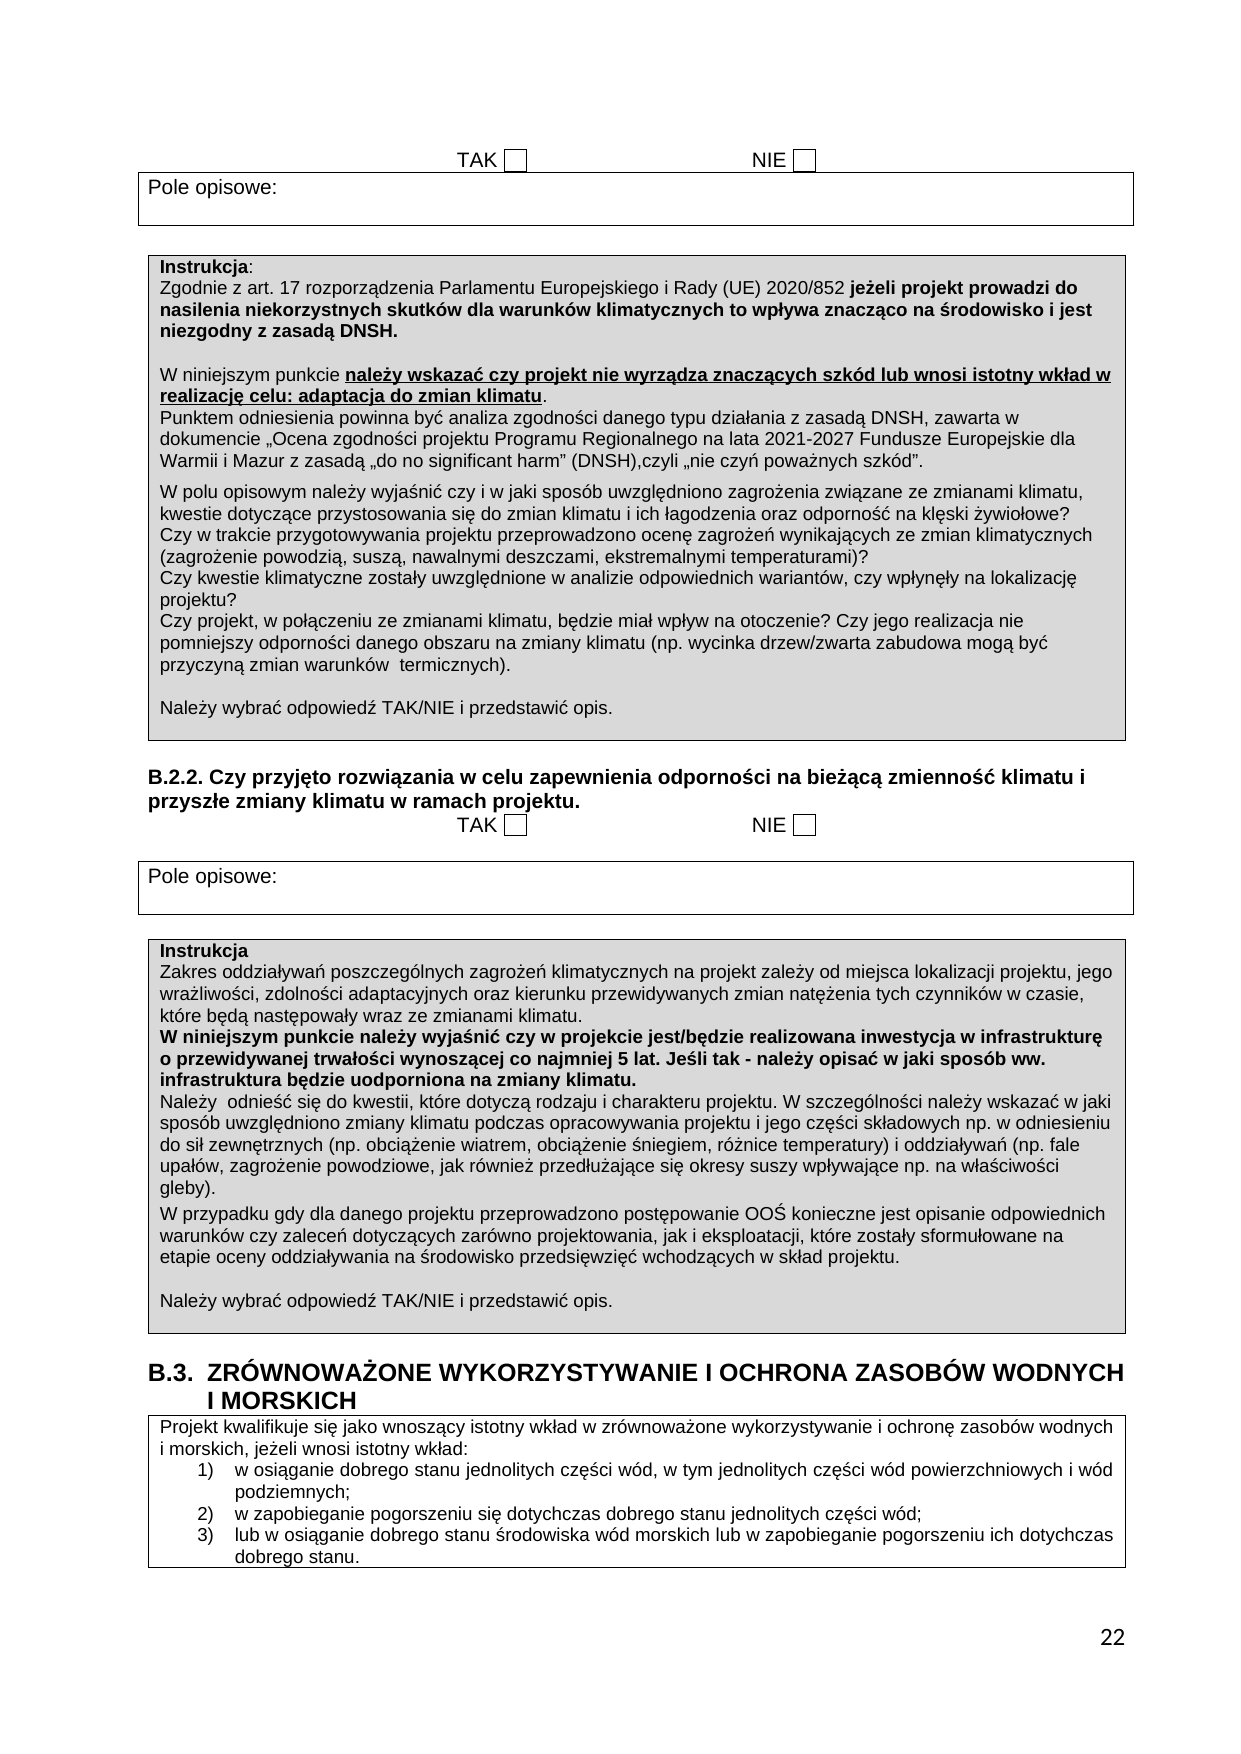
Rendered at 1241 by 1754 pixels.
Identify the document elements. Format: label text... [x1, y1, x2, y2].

text TAK NIE [148, 813, 1125, 837]
text B.3. ZRÓWNOWAŻONE WYKORZYSTYWANIE I OCHRONA ZASOBÓW WODNYCH I MORSKICH [148, 1358, 1125, 1415]
table_header Projekt kwalifikuje się jako wnoszący istotny wkład w zrównoważone wykorzystywanie i ochronę zasobów wodnych i morskich, jeżeli wnosi istotny wkład: w osiąganie dobrego stanu jednolitych części wód, w tym jednolitych części wód powierzchniowych i wód podziemnych; w zapobieganie pogorszeniu się dotychczas dobrego stanu jednolitych części wód; lub w osiąganie dobrego stanu środowiska wód morskich lub w zapobieganie pogorszeniu ich dotychczas dobrego stanu. [149, 1416, 1125, 1567]
text Pole opisowe: [139, 862, 1133, 888]
table_header Instrukcja Zakres oddziaływań poszczególnych zagrożeń klimatycznych na projekt zależy od miejsca lokalizacji projektu, jego wrażliwości, zdolności adaptacyjnych oraz kierunku przewidywanych zmian natężenia tych czynników w czasie, które będą następowały wraz ze zmianami klimatu. W niniejszym punkcie należy wyjaśnić czy w projekcie jest/będzie realizowana inwestycja w infrastrukturę o przewidywanej trwałości wynoszącej co najmniej 5 lat. Jeśli tak - należy opisać w jaki sposób ww. infrastruktura będzie uodporniona na zmiany klimatu. Należy odnieść się do kwestii, które dotyczą rodzaju i charakteru projektu. W szczególności należy wskazać w jaki sposób uwzględniono zmiany klimatu podczas opracowywania projektu i jego części składowych np. w odniesieniu do sił zewnętrznych (np. obciążenie wiatrem, obciążenie śniegiem, różnice temperatury) i oddziaływań (np. fale upałów, zagrożenie powodziowe, jak również przedłużające się okresy suszy wpływające np. na właściwości gleby). W przypadku gdy dla danego projektu przeprowadzono postępowanie OOŚ konieczne jest opisanie odpowiednich warunków czy zaleceń dotyczących zarówno projektowania, jak i eksploatacji, które zostały sformułowane na etapie oceny oddziaływania na środowisko przedsięwzięć wchodzących w skład projektu. Należy wybrać odpowiedź TAK/NIE i przedstawić opis. [149, 940, 1125, 1333]
text Pole opisowe: [139, 173, 1133, 199]
text TAK NIE [148, 148, 1125, 172]
text B.2.2. Czy przyjęto rozwiązania w celu zapewnienia odporności na bieżącą zmienność klimatu i przyszłe zmiany klimatu w ramach projektu. [148, 765, 1125, 813]
table_header Instrukcja: Zgodnie z art. 17 rozporządzenia Parlamentu Europejskiego i Rady (UE) 2020/852 jeżeli projekt prowadzi do nasilenia niekorzystnych skutków dla warunków klimatycznych to wpływa znacząco na środowisko i jest niezgodny z zasadą DNSH. W niniejszym punkcie należy wskazać czy projekt nie wyrządza znaczących szkód lub wnosi istotny wkład w realizację celu: adaptacja do zmian klimatu. Punktem odniesienia powinna być analiza zgodności danego typu działania z zasadą DNSH, zawarta w dokumencie „Ocena zgodności projektu Programu Regionalnego na lata 2021-2027 Fundusze Europejskie dla Warmii i Mazur z zasadą „do no significant harm” (DNSH),czyli „nie czyń poważnych szkód”. W polu opisowym należy wyjaśnić czy i w jaki sposób uwzględniono zagrożenia związane ze zmianami klimatu, kwestie dotyczące przystosowania się do zmian klimatu i ich łagodzenia oraz odporność na klęski żywiołowe? Czy w trakcie przygotowywania projektu przeprowadzono ocenę zagrożeń wynikających ze zmian klimatycznych (zagrożenie powodzią, suszą, nawalnymi deszczami, ekstremalnymi temperaturami)? Czy kwestie klimatyczne zostały uwzględnione w analizie odpowiednich wariantów, czy wpłynęły na lokalizację projektu? Czy projekt, w połączeniu ze zmianami klimatu, będzie miał wpływ na otoczenie? Czy jego realizacja nie pomniejszy odporności danego obszaru na zmiany klimatu (np. wycinka drzew/zwarta zabudowa mogą być przyczyną zmian warunków termicznych). Należy wybrać odpowiedź TAK/NIE i przedstawić opis. [149, 256, 1125, 740]
